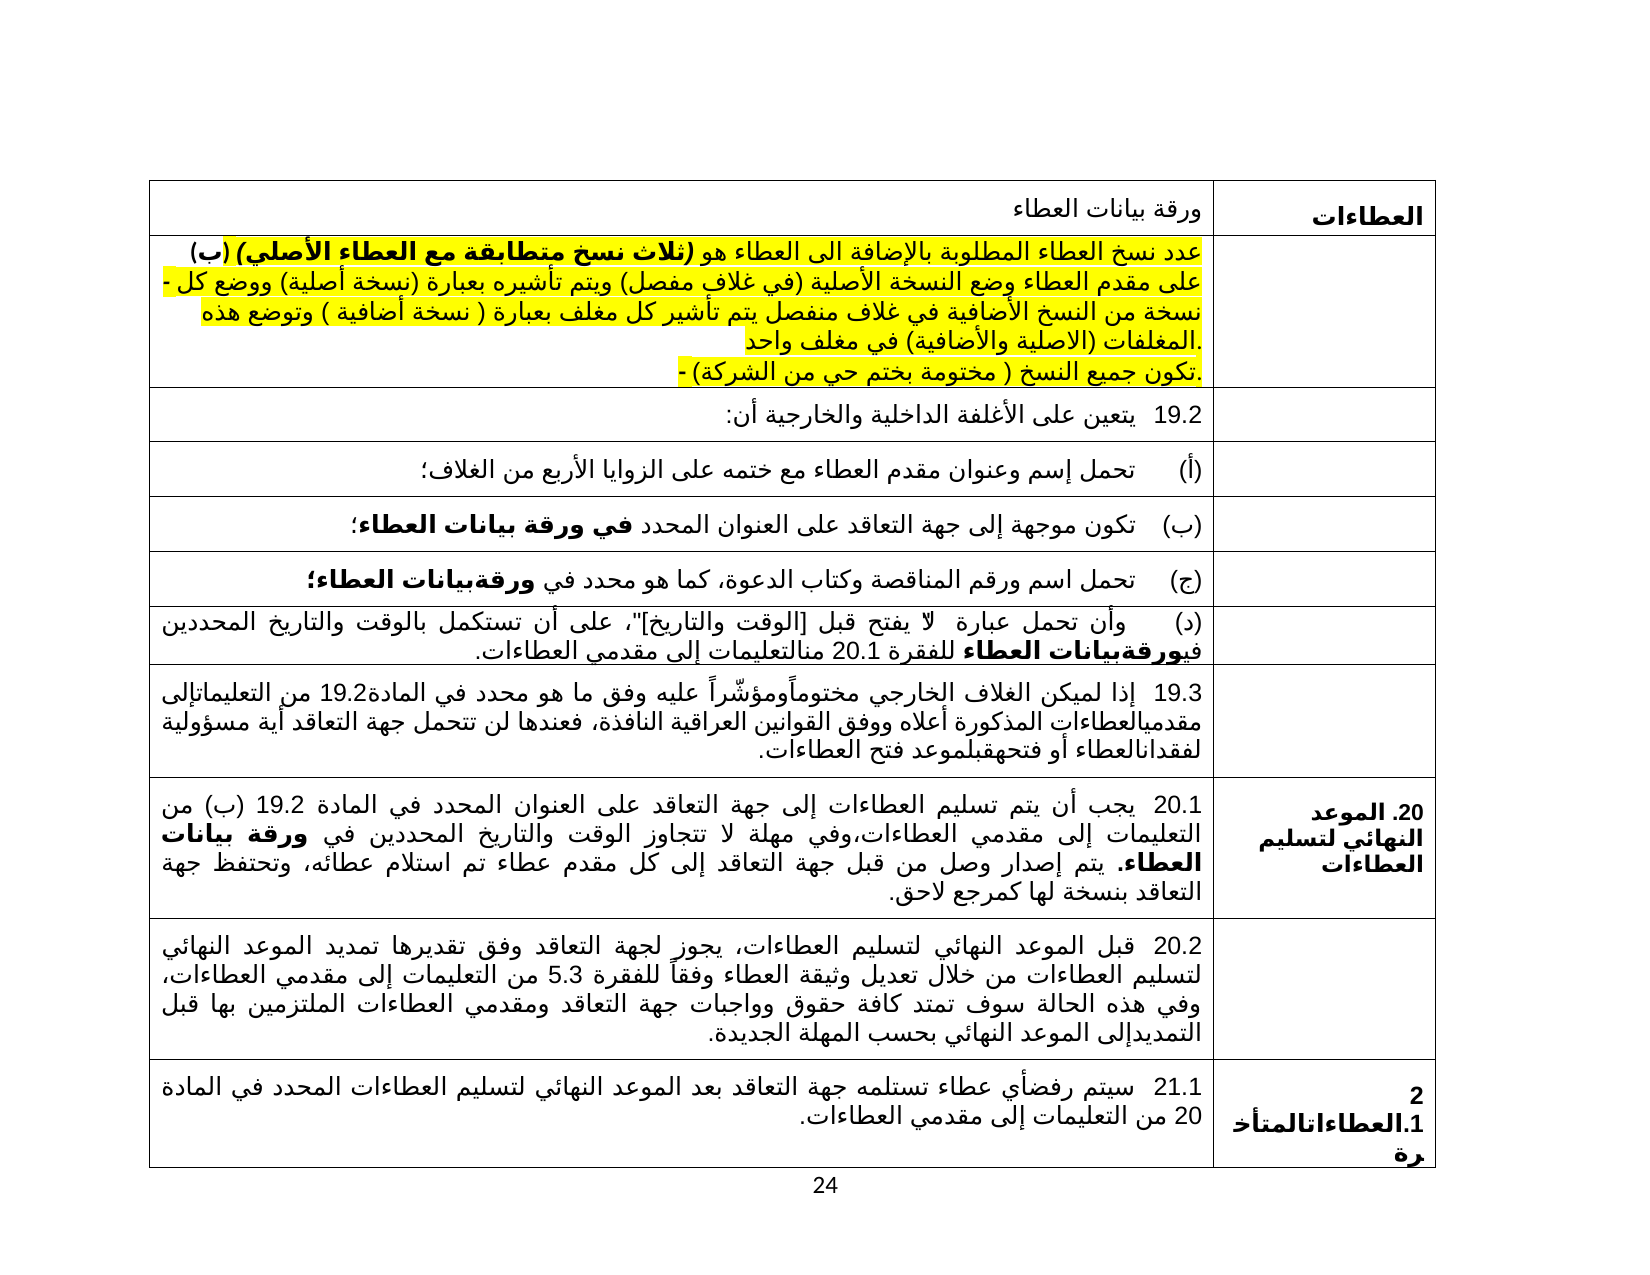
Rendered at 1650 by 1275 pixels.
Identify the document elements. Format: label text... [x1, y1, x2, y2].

table_cell (ب) تكون موجهة إلى جهة التعاقد على العنوان المحدد في ورقة بيانات العطاء؛ [150, 497, 1213, 551]
table_cell (أ) تحمل إسم وعنوان مقدم العطاء مع ختمه على الزوايا الأربع من الغلاف؛ [150, 442, 1213, 496]
table_cell 19.3 إذا لميكن الغلاف الخارجي مختوماًومؤشّراً عليه وفق ما هو محدد في المادة19.2 من التعليماتإلى مقدميالعطاءات المذكورة أعلاه ووفق القوانين العراقية النافذة، فعندها لن تتحمل جهة التعاقد أية مسؤولية لفقدانالعطاء أو فتحهقبلموعد فتح العطاءات. [150, 665, 1213, 777]
table_cell [1214, 388, 1435, 441]
table_cell [1214, 552, 1435, 606]
table_cell [1214, 919, 1435, 1059]
table_cell (ب) عدد نسخ العطاء المطلوبة بالإضافة الى العطاء هو (ثلاث نسخ متطابقة مع العطاء الأصلي) - على مقدم العطاء وضع النسخة الأصلية (في غلاف مفصل) ويتم تأشيره بعبارة (نسخة أصلية) ووضع كل نسخة من النسخ الأضافية في غلاف منفصل يتم تأشير كل مغلف بعبارة ( نسخة أضافية ) وتوضع هذه المغلفات (الاصلية والأضافية) في مغلف واحد. - تكون جميع النسخ ( مختومة بختم حي من الشركة). [150, 236, 1196, 387]
table_cell [1214, 442, 1435, 496]
table_cell 21.1 سيتم رفضأي عطاء تستلمه جهة التعاقد بعد الموعد النهائي لتسليم العطاءات المحدد في المادة 20 من التعليمات إلى مقدمي العطاءات. [150, 1060, 1213, 1167]
table_cell [1214, 607, 1435, 664]
table_cell 20.1 يجب أن يتم تسليم العطاءات إلى جهة التعاقد على العنوان المحدد في المادة 19.2 (ب) من التعليمات إلى مقدمي العطاءات،وفي مهلة لا تتجاوز الوقت والتاريخ المحددين في ورقة بيانات العطاء. يتم إصدار وصل من قبل جهة التعاقد إلى كل مقدم عطاء تم استلام عطائه، وتحتفظ جهة التعاقد بنسخة لها كمرجع لاحق. [150, 778, 1213, 918]
table_cell 21.العطاءاتالمتأخرة [1214, 1060, 1435, 1167]
table_cell (ب) عدد نسخ العطاء المطلوبة بالإضافة الى العطاء هو (ثلاث نسخ متطابقة مع العطاء الأصلي) - على مقدم العطاء وضع النسخة الأصلية (في غلاف مفصل) ويتم تأشيره بعبارة (نسخة أصلية) ووضع كل نسخة من النسخ الأضافية في غلاف منفصل يتم تأشير كل مغلف بعبارة ( نسخة أضافية ) وتوضع هذه المغلفات (الاصلية والأضافية) في مغلف واحد. - تكون جميع النسخ ( مختومة بختم حي من الشركة). [308, 236, 1213, 387]
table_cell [1214, 181, 1435, 235]
table_cell (د) وأن تحمل عبارة "لا يفتح قبل [الوقت والتاريخ]"، على أن تستكمل بالوقت والتاريخ المحددين فيورقةبيانات العطاء للفقرة 20.1 منالتعليمات إلى مقدمي العطاءات. [150, 607, 1213, 664]
table_cell 19.2 يتعين على الأغلفة الداخلية والخارجية أن: [150, 388, 1213, 441]
table_cell 20.2 قبل الموعد النهائي لتسليم العطاءات، يجوز لجهة التعاقد وفق تقديرها تمديد الموعد النهائي لتسليم العطاءات من خلال تعديل وثيقة العطاء وفقاً للفقرة 5.3 من التعليمات إلى مقدمي العطاءات، وفي هذه الحالة سوف تمتد كافة حقوق وواجبات جهة التعاقد ومقدمي العطاءات الملتزمين بها قبل التمديدإلى الموعد النهائي بحسب المهلة الجديدة. [150, 919, 1213, 1059]
table_cell [1214, 236, 1435, 387]
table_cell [150, 181, 1213, 235]
table_cell (ج) تحمل اسم ورقم المناقصة وكتاب الدعوة، كما هو محدد في ورقةبيانات العطاء؛ [150, 552, 1213, 606]
table_cell [1214, 665, 1435, 777]
table_cell 20. الموعد النهائي لتسليم العطاءات [1214, 778, 1435, 918]
table_cell [1214, 497, 1435, 551]
